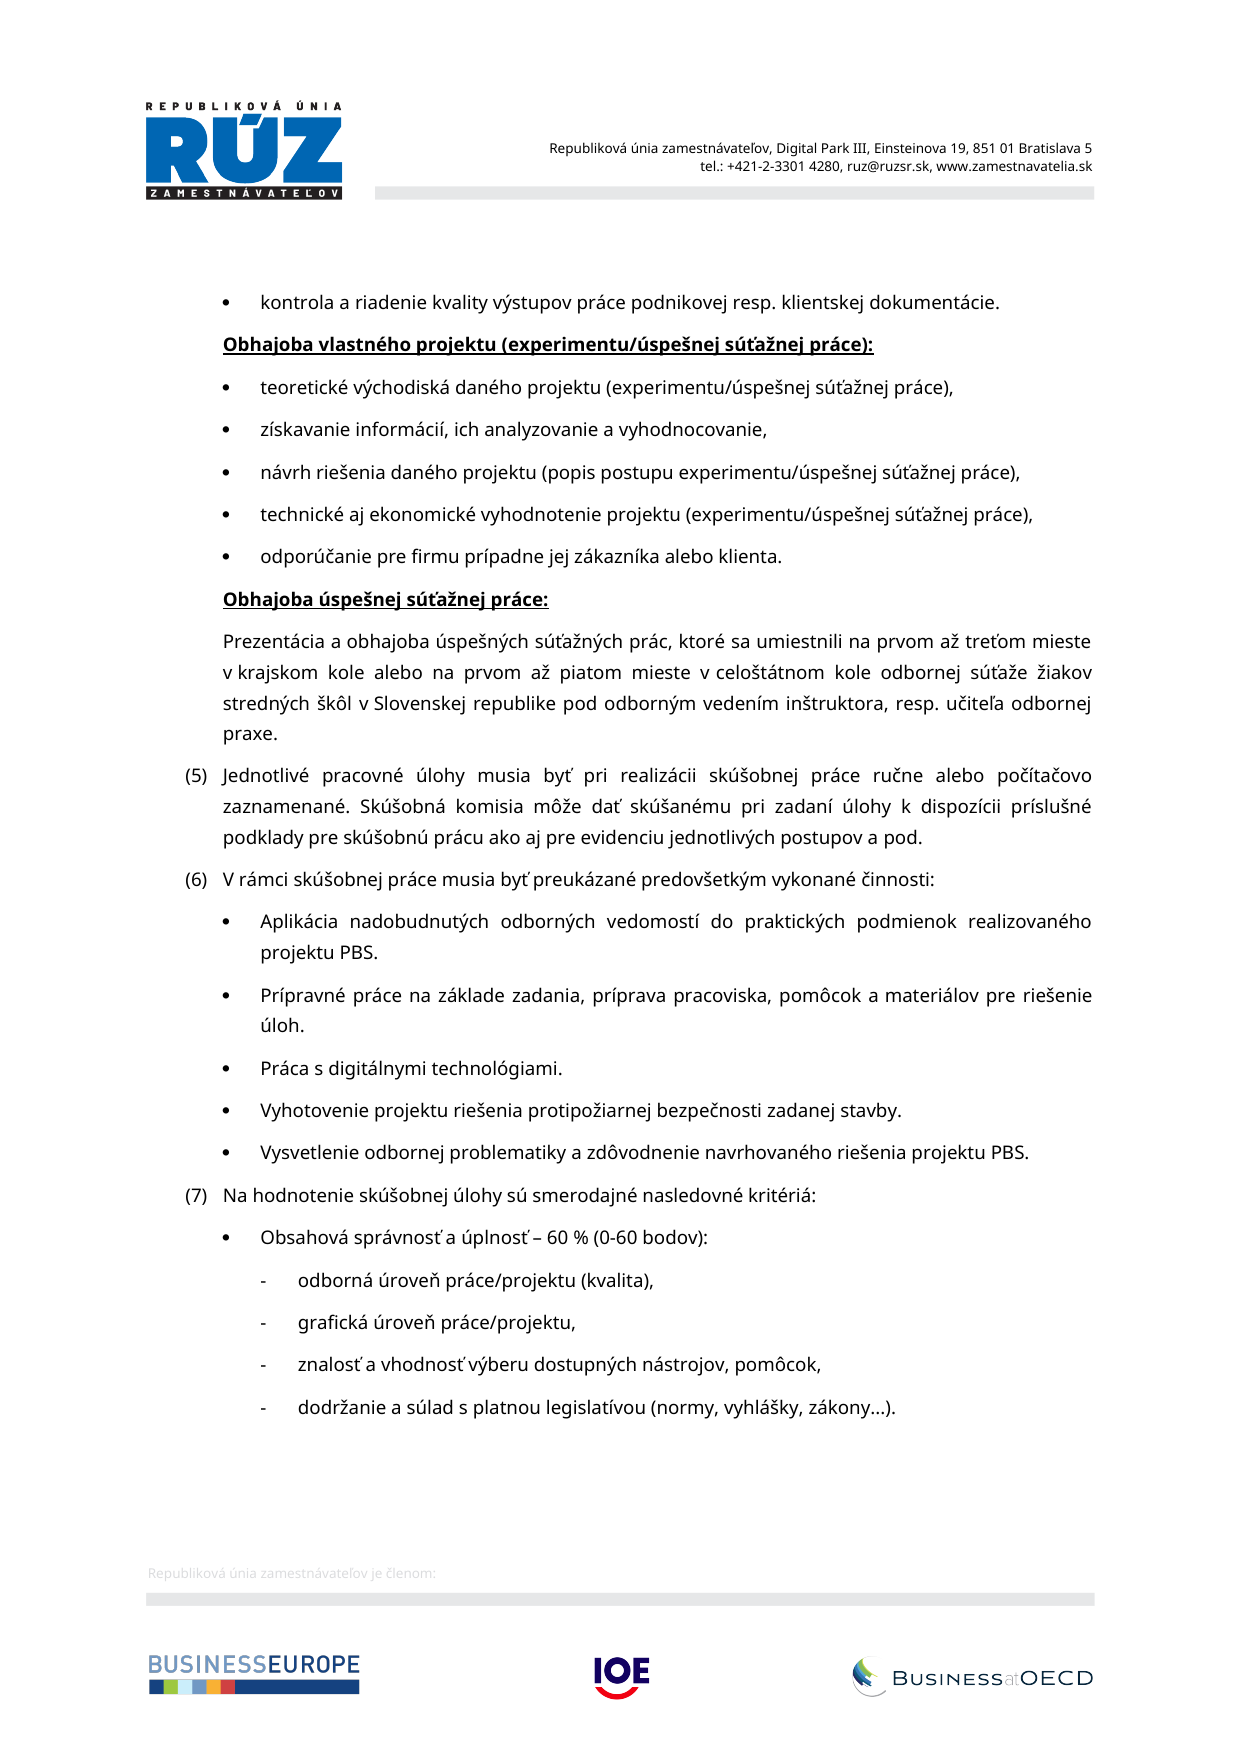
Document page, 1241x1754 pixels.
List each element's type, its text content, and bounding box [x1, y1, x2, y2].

list Prípravné práce na základe zadania, príprava pracoviska, pomôcok a materiálov pre riešenie úloh. [223, 982, 1092, 1038]
list návrh riešenia daného projektu (popis postupu experimentu/úspešnej súťažnej práce), [223, 459, 1092, 484]
text Prezentácia a obhajoba úspešných súťažných prác, ktoré sa umiestnili na prvom až treťom mieste v krajskom kole alebo na prvom až piatom mieste v celoštátnom kole odbornej súťaže žiakov stredných škôl v Slovenskej republike pod odborným vedením inštruktora, resp. učiteľa odbornej praxe. [223, 628, 1092, 746]
list odborná úroveň práce/projektu (kvalita), [260, 1267, 1092, 1292]
list Na hodnotenie skúšobnej úlohy sú smerodajné nasledovné kritériá: [185, 1182, 1092, 1208]
list Aplikácia nadobudnutých odborných vedomostí do praktických podmienok realizovaného projektu PBS. [223, 909, 1092, 965]
list kontrola a riadenie kvality výstupov práce podnikovej resp. klientskej dokumentácie. [223, 289, 1092, 315]
list teoretické východiská daného projektu (experimentu/úspešnej súťažnej práce), [223, 374, 1092, 400]
list technické aj ekonomické vyhodnotenie projektu (experimentu/úspešnej súťažnej práce), [223, 501, 1092, 527]
list Vyhotovenie projektu riešenia protipožiarnej bezpečnosti zadanej stavby. [223, 1097, 1092, 1123]
text Obhajoba vlastného projektu (experimentu/úspešnej súťažnej práce): [223, 332, 1092, 357]
list grafická úroveň práce/projektu, [260, 1309, 1092, 1335]
list odporúčanie pre firmu prípadne jej zákazníka alebo klienta. [223, 544, 1092, 569]
list Práca s digitálnymi technológiami. [223, 1055, 1092, 1080]
list Vysvetlenie odbornej problematiky a zdôvodnenie navrhovaného riešenia projektu PBS. [223, 1140, 1092, 1165]
list V rámci skúšobnej práce musia byť preukázané predovšetkým vykonané činnosti: [185, 866, 1092, 892]
text Obhajoba úspešnej súťažnej práce: [223, 586, 1092, 612]
list získavanie informácií, ich analyzovanie a vyhodnocovanie, [223, 417, 1092, 442]
list znalosť a vhodnosť výberu dostupných nástrojov, pomôcok, [260, 1352, 1092, 1377]
list Jednotlivé pracovné úlohy musia byť pri realizácii skúšobnej práce ručne alebo počítačovo zaznamenané. Skúšobná komisia môže dať skúšanému pri zadaní úlohy k dispozícii príslušné podklady pre skúšobnú prácu ako aj pre evidenciu jednotlivých postupov a pod. [185, 763, 1092, 849]
list dodržanie a súlad s platnou legislatívou (normy, vyhlášky, zákony...). [260, 1394, 1092, 1419]
list Obsahová správnosť a úplnosť – 60 % (0-60 bodov): [223, 1224, 1092, 1250]
picture [0, 1499, 1241, 1754]
picture [0, 0, 1241, 291]
